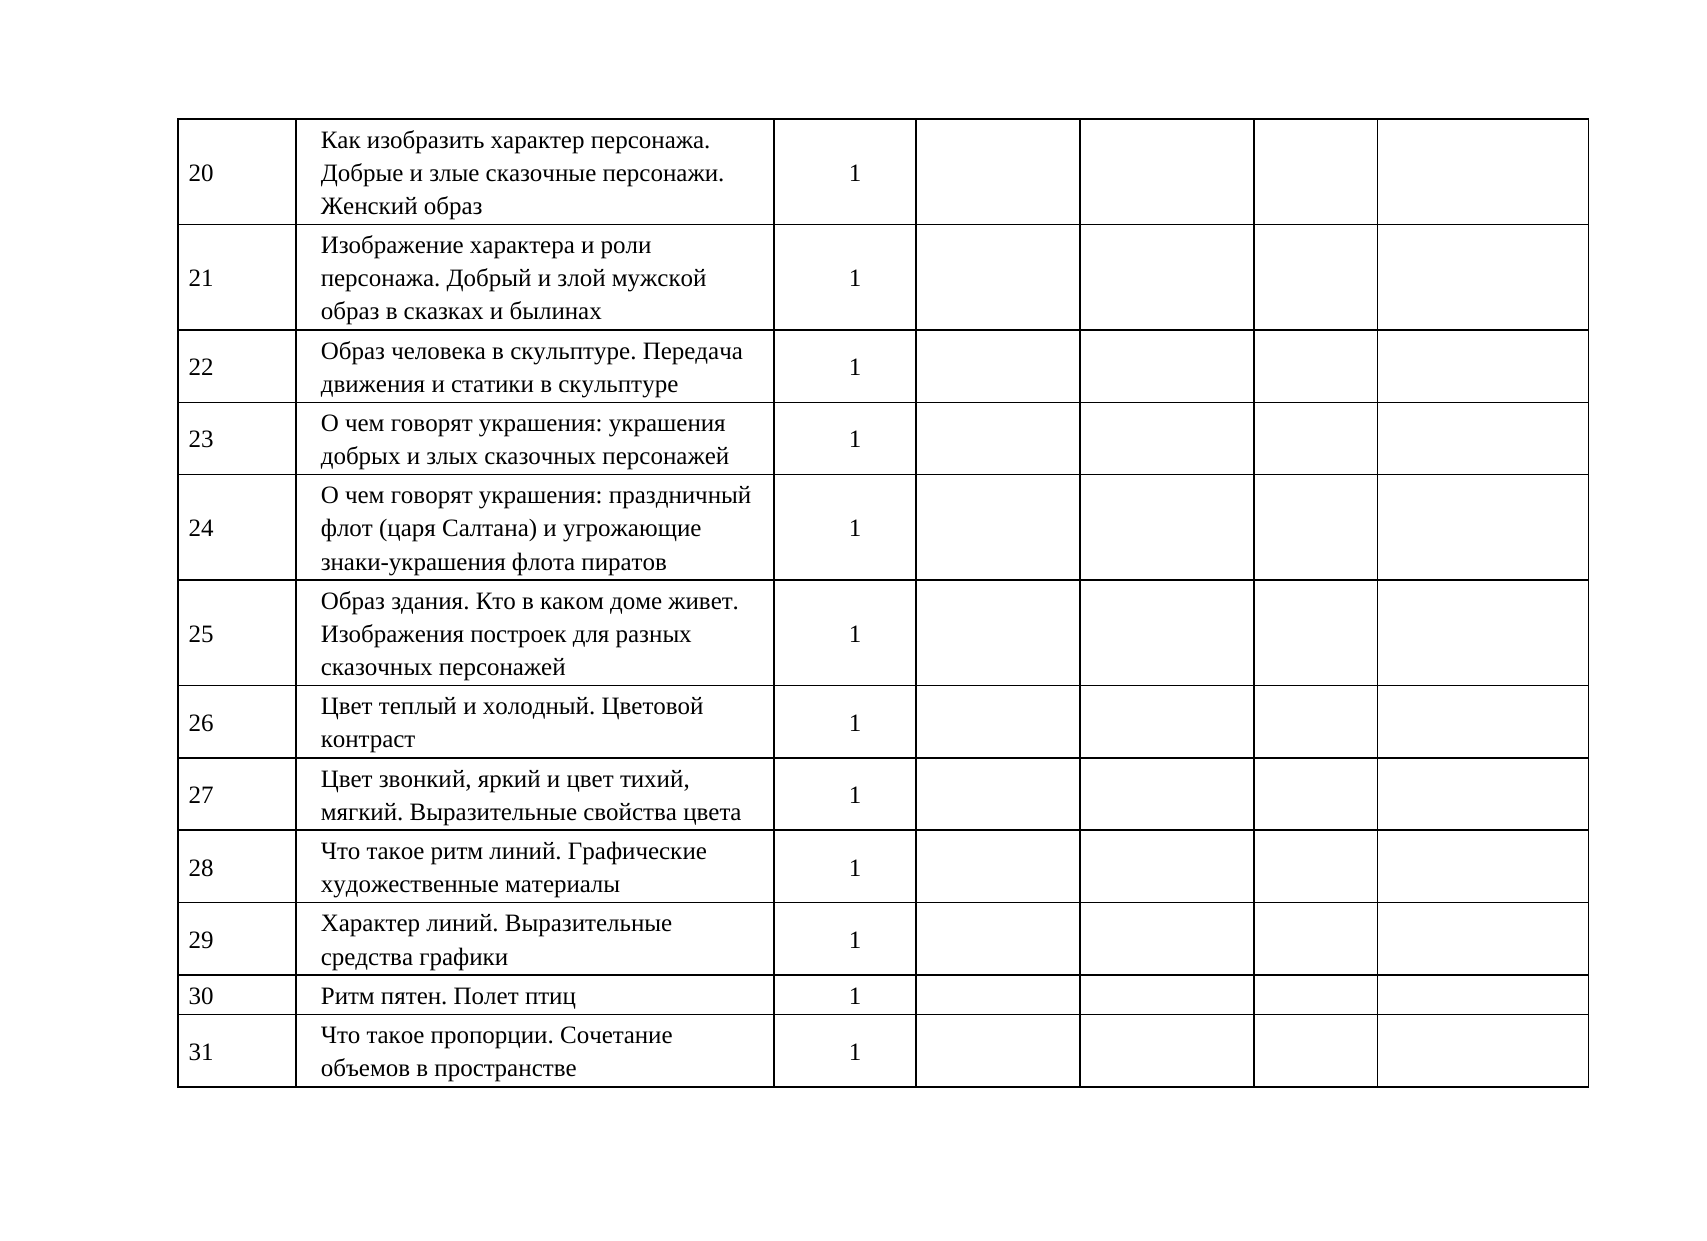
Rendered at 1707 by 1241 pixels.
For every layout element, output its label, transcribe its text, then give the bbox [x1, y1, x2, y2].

table_cell [1255, 475, 1377, 579]
table_cell [1081, 120, 1253, 223]
table_cell Цвет теплый и холодный. Цветовой контраст [297, 686, 773, 757]
table_cell Образ здания. Кто в каком доме живет. Изображения построек для разных сказочных персонажей [297, 581, 773, 684]
table_cell 1 [775, 976, 915, 1013]
table_cell [1255, 1015, 1377, 1086]
table_cell Характер линий. Выразительные средства графики [297, 903, 773, 974]
table_cell [1255, 686, 1377, 757]
table_cell [1378, 120, 1588, 223]
table_cell 23 [179, 403, 295, 474]
table_cell [1378, 1015, 1588, 1086]
table_cell [1378, 686, 1588, 757]
table_cell [917, 1015, 1079, 1086]
table_cell 1 [775, 759, 915, 829]
table_cell [917, 403, 1079, 474]
table_cell 1 [775, 1015, 915, 1086]
table_cell 1 [775, 686, 915, 757]
table_cell 29 [179, 903, 295, 974]
table_cell [1081, 403, 1253, 474]
table_cell [917, 831, 1079, 902]
table_cell О чем говорят украшения: праздничный флот (царя Салтана) и угрожающие знаки-украшения флота пиратов [297, 475, 773, 579]
table_cell [1378, 475, 1588, 579]
table_cell О чем говорят украшения: украшения добрых и злых сказочных персонажей [297, 403, 773, 474]
table_cell [1378, 403, 1588, 474]
table_cell [917, 686, 1079, 757]
table_cell [1255, 759, 1377, 829]
table_cell [1378, 331, 1588, 401]
table_cell Ритм пятен. Полет птиц [297, 976, 773, 1013]
table_cell [1255, 903, 1377, 974]
table_cell Что такое пропорции. Сочетание объемов в пространстве [297, 1015, 773, 1086]
table_cell [1378, 903, 1588, 974]
table_cell [1081, 976, 1253, 1013]
table_cell [1255, 976, 1377, 1013]
table_cell 22 [179, 331, 295, 401]
table_cell 1 [775, 403, 915, 474]
table_cell [1081, 225, 1253, 329]
table_cell [1081, 331, 1253, 401]
table_cell [917, 331, 1079, 401]
table_cell 1 [775, 581, 915, 684]
table_cell 24 [179, 475, 295, 579]
table_cell [1255, 581, 1377, 684]
table_cell 27 [179, 759, 295, 829]
table_cell [917, 581, 1079, 684]
table_cell [917, 759, 1079, 829]
table_cell 28 [179, 831, 295, 902]
table_cell 1 [775, 903, 915, 974]
table_cell [1255, 225, 1377, 329]
table_cell Образ человека в скульптуре. Передача движения и статики в скульптуре [297, 331, 773, 401]
table_cell Цвет звонкий, яркий и цвет тихий, мягкий. Выразительные свойства цвета [297, 759, 773, 829]
table_cell [917, 475, 1079, 579]
table_cell 21 [179, 225, 295, 329]
table_cell [917, 903, 1079, 974]
table_cell [1378, 581, 1588, 684]
table_cell 1 [775, 120, 915, 223]
table_cell 31 [179, 1015, 295, 1086]
table_cell [917, 120, 1079, 223]
table_cell 25 [179, 581, 295, 684]
table_cell [1081, 686, 1253, 757]
table_cell [1378, 976, 1588, 1013]
table_cell [1255, 403, 1377, 474]
table_cell [1378, 831, 1588, 902]
table_cell [1255, 331, 1377, 401]
table_cell [1081, 1015, 1253, 1086]
table_cell [1255, 831, 1377, 902]
table_cell 1 [775, 831, 915, 902]
table_cell 30 [179, 976, 295, 1013]
table_cell 1 [775, 475, 915, 579]
table_cell 1 [775, 331, 915, 401]
table_cell [1081, 475, 1253, 579]
table_cell [1255, 120, 1377, 223]
table_cell [1081, 759, 1253, 829]
table_cell [1081, 581, 1253, 684]
table_cell Изображение характера и роли персонажа. Добрый и злой мужской образ в сказках и былинах [297, 225, 773, 329]
table_cell [917, 976, 1079, 1013]
table_cell [1378, 759, 1588, 829]
table_cell [917, 225, 1079, 329]
table_cell [1081, 831, 1253, 902]
table_cell Что такое ритм линий. Графические художественные материалы [297, 831, 773, 902]
table_cell [1378, 225, 1588, 329]
table_cell 1 [775, 225, 915, 329]
table_cell 26 [179, 686, 295, 757]
table_cell 20 [179, 120, 295, 223]
table_cell Как изобразить характер персонажа. Добрые и злые сказочные персонажи. Женский образ [297, 120, 773, 223]
table_cell [1081, 903, 1253, 974]
